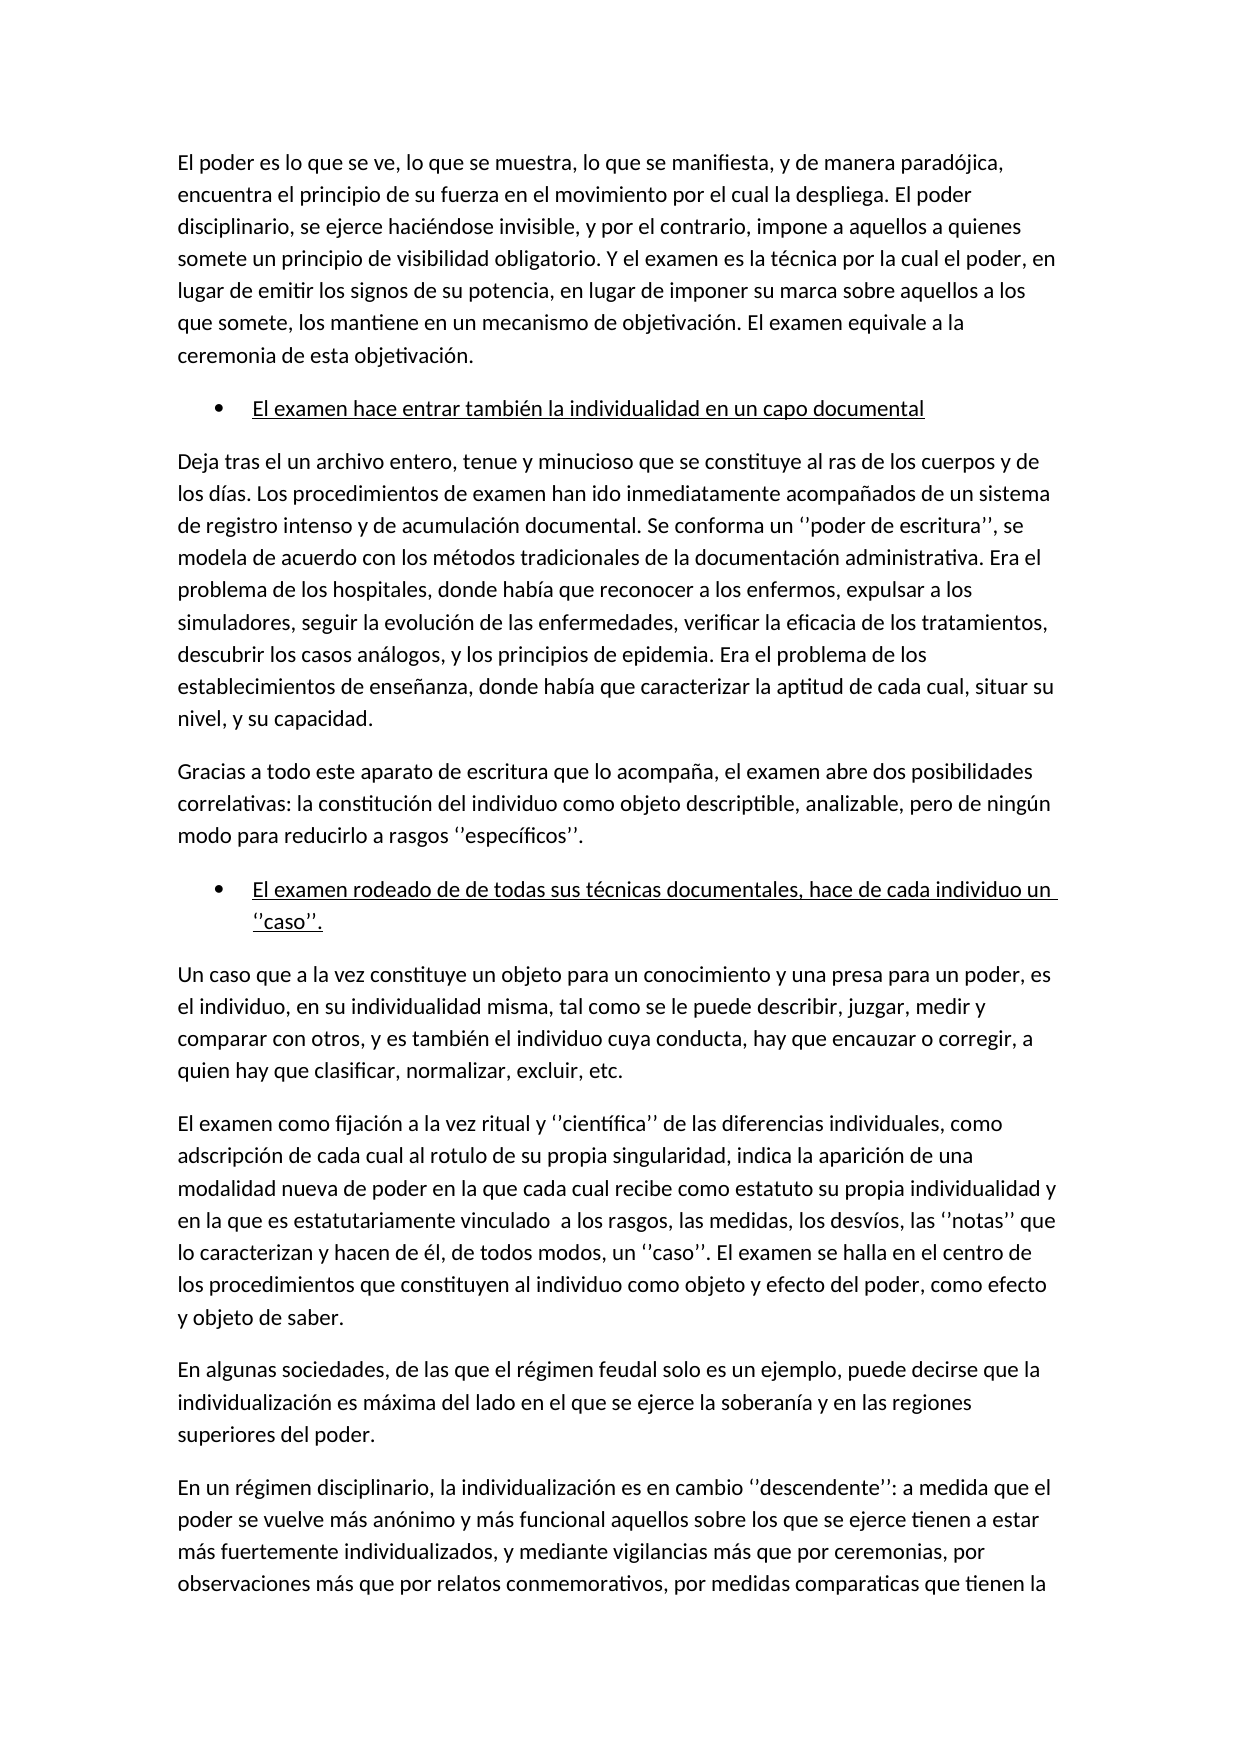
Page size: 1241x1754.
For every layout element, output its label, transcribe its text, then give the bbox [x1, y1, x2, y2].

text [177, 1473, 1063, 1598]
list El examen hace entrar también la individualidad en un capo documental [215, 394, 1063, 422]
text El poder es lo que se ve, lo que se muestra, lo que se manifiesta, y de manera paradójica, encuentra el principio de su fuerza en el movimiento por el cual la despliega. El poder disciplinario, se ejerce haciéndose invisible, y por el contrario, impone a aquellos a quienes somete un principio de visibilidad obligatorio. Y el examen es la técnica por la cual el poder, en lugar de emitir los signos de su potencia, en lugar de imponer su marca sobre aquellos a los que somete, los mantiene en un mecanismo de objetivación. El examen equivale a la ceremonia de esta objetivación. [177, 148, 1063, 369]
text Un caso que a la vez constituye un objeto para un conocimiento y una presa para un poder, es el individuo, en su individualidad misma, tal como se le puede describir, juzgar, medir y comparar con otros, y es también el individuo cuya conducta, hay que encauzar o corregir, a quien hay que clasificar, normalizar, excluir, etc. [177, 960, 1063, 1084]
text En algunas sociedades, de las que el régimen feudal solo es un ejemplo, puede decirse que la individualización es máxima del lado en el que se ejerce la soberanía y en las regiones superiores del poder. [177, 1356, 1063, 1448]
text El examen como fijación a la vez ritual y ‘’científica’’ de las diferencias individuales, como adscripción de cada cual al rotulo de su propia singularidad, indica la aparición de una modalidad nueva de poder en la que cada cual recibe como estatuto su propia individualidad y en la que es estatutariamente vinculado a los rasgos, las medidas, los desvíos, las ‘’notas’’ que lo caracterizan y hacen de él, de todos modos, un ‘’caso’’. El examen se halla en el centro de los procedimientos que constituyen al individuo como objeto y efecto del poder, como efecto y objeto de saber. [177, 1109, 1063, 1331]
list El examen rodeado de de todas sus técnicas documentales, hace de cada individuo un ‘’caso’’. [215, 875, 1063, 935]
text Gracias a todo este aparato de escritura que lo acompaña, el examen abre dos posibilidades correlativas: la constitución del individuo como objeto descriptible, analizable, pero de ningún modo para reducirlo a rasgos ‘’específicos’’. [177, 757, 1063, 850]
text Deja tras el un archivo entero, tenue y minucioso que se constituye al ras de los cuerpos y de los días. Los procedimientos de examen han ido inmediatamente acompañados de un sistema de registro intenso y de acumulación documental. Se conforma un ‘’poder de escritura’’, se modela de acuerdo con los métodos tradicionales de la documentación administrativa. Era el problema de los hospitales, donde había que reconocer a los enfermos, expulsar a los simuladores, seguir la evolución de las enfermedades, verificar la eficacia de los tratamientos, descubrir los casos análogos, y los principios de epidemia. Era el problema de los establecimientos de enseñanza, donde había que caracterizar la aptitud de cada cual, situar su nivel, y su capacidad. [177, 447, 1063, 732]
